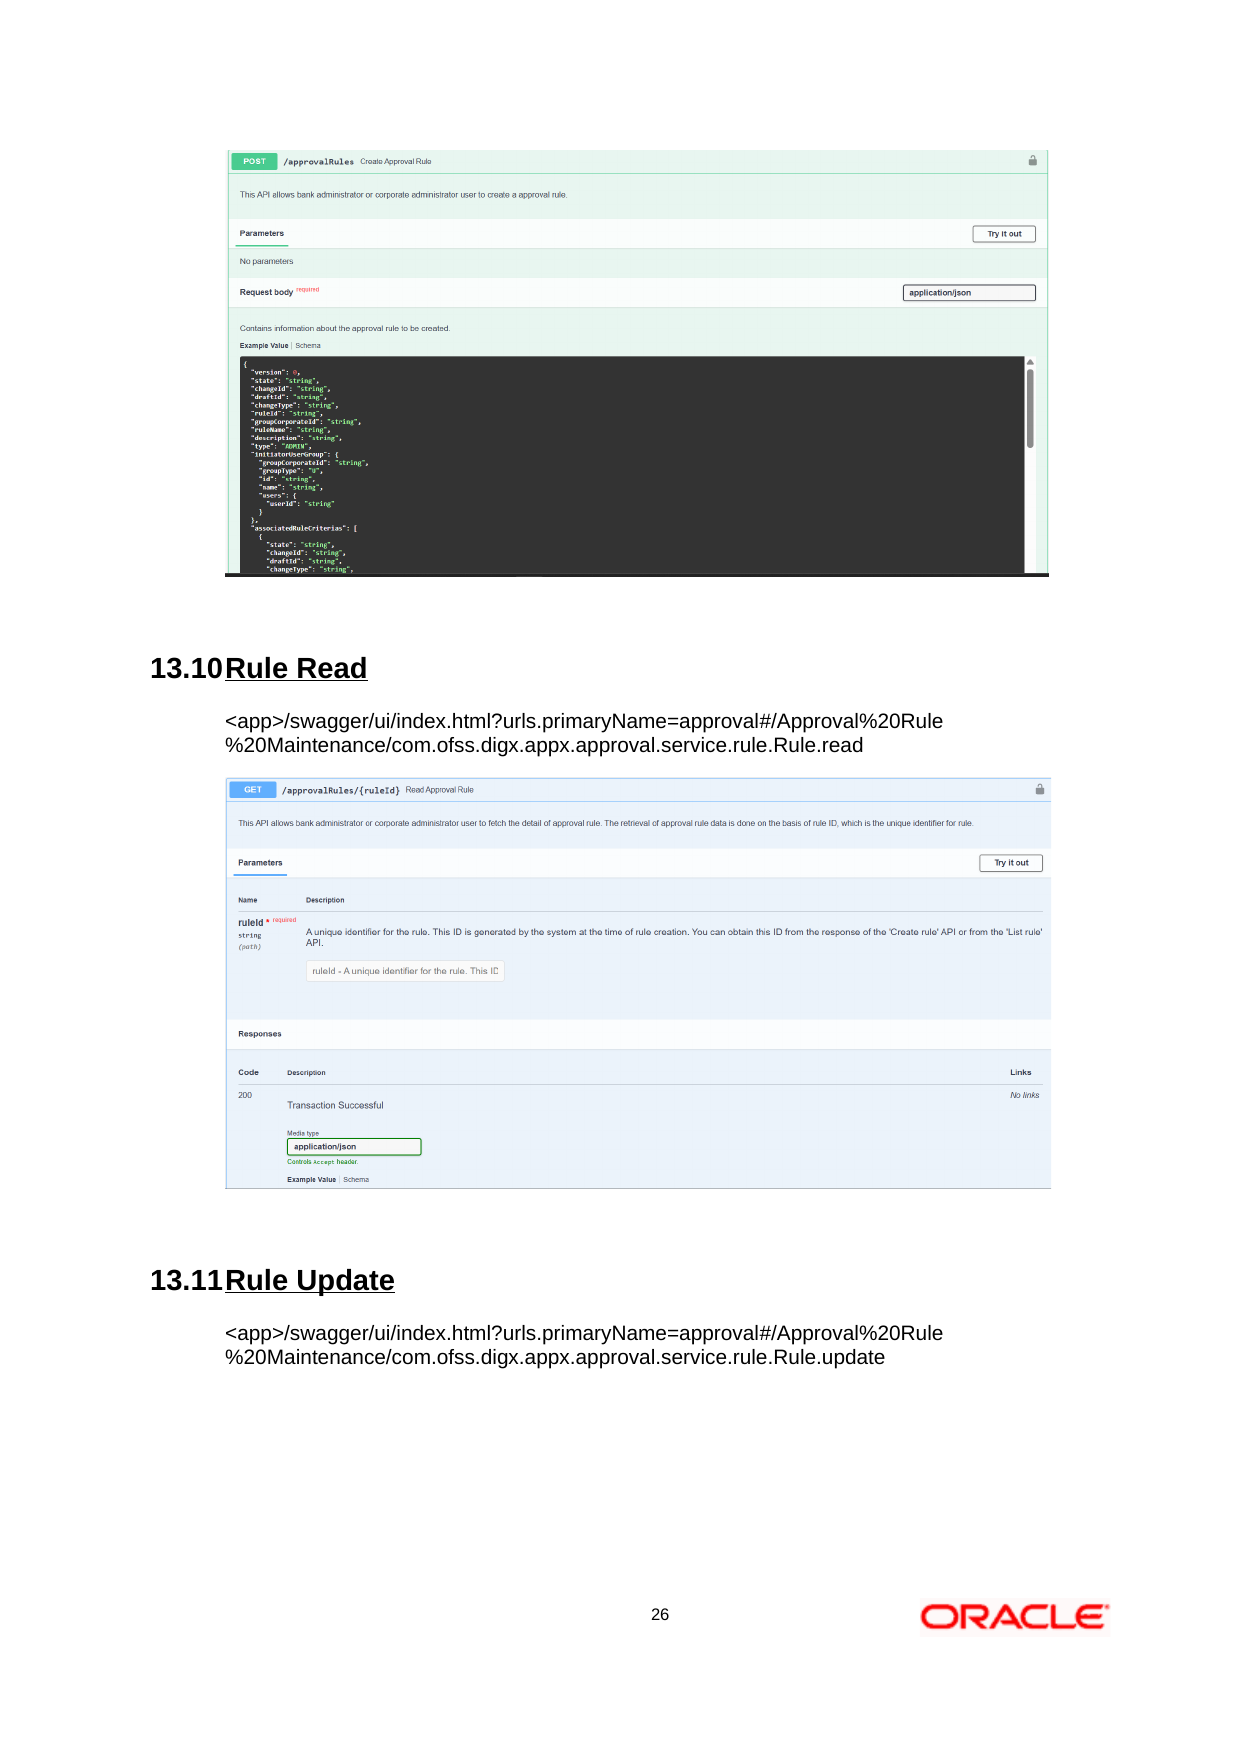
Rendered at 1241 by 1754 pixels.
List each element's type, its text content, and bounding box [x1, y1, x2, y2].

text <app>/swagger/ui/index.html?urls.primaryName=approval#/Approval%20Rule%20Maintenance/com.ofss.digx.appx.approval.service.rule.Rule.read [225, 709, 1090, 757]
picture [225, 777, 1052, 1189]
text <app>/swagger/ui/index.html?urls.primaryName=approval#/Approval%20Rule%20Maintenance/com.ofss.digx.appx.approval.service.rule.Rule.update [225, 1321, 1090, 1369]
picture [225, 150, 1049, 577]
subtitle Rule Update [150, 1263, 1090, 1296]
subtitle Rule Read [150, 651, 1090, 684]
picture [919, 1598, 1111, 1637]
